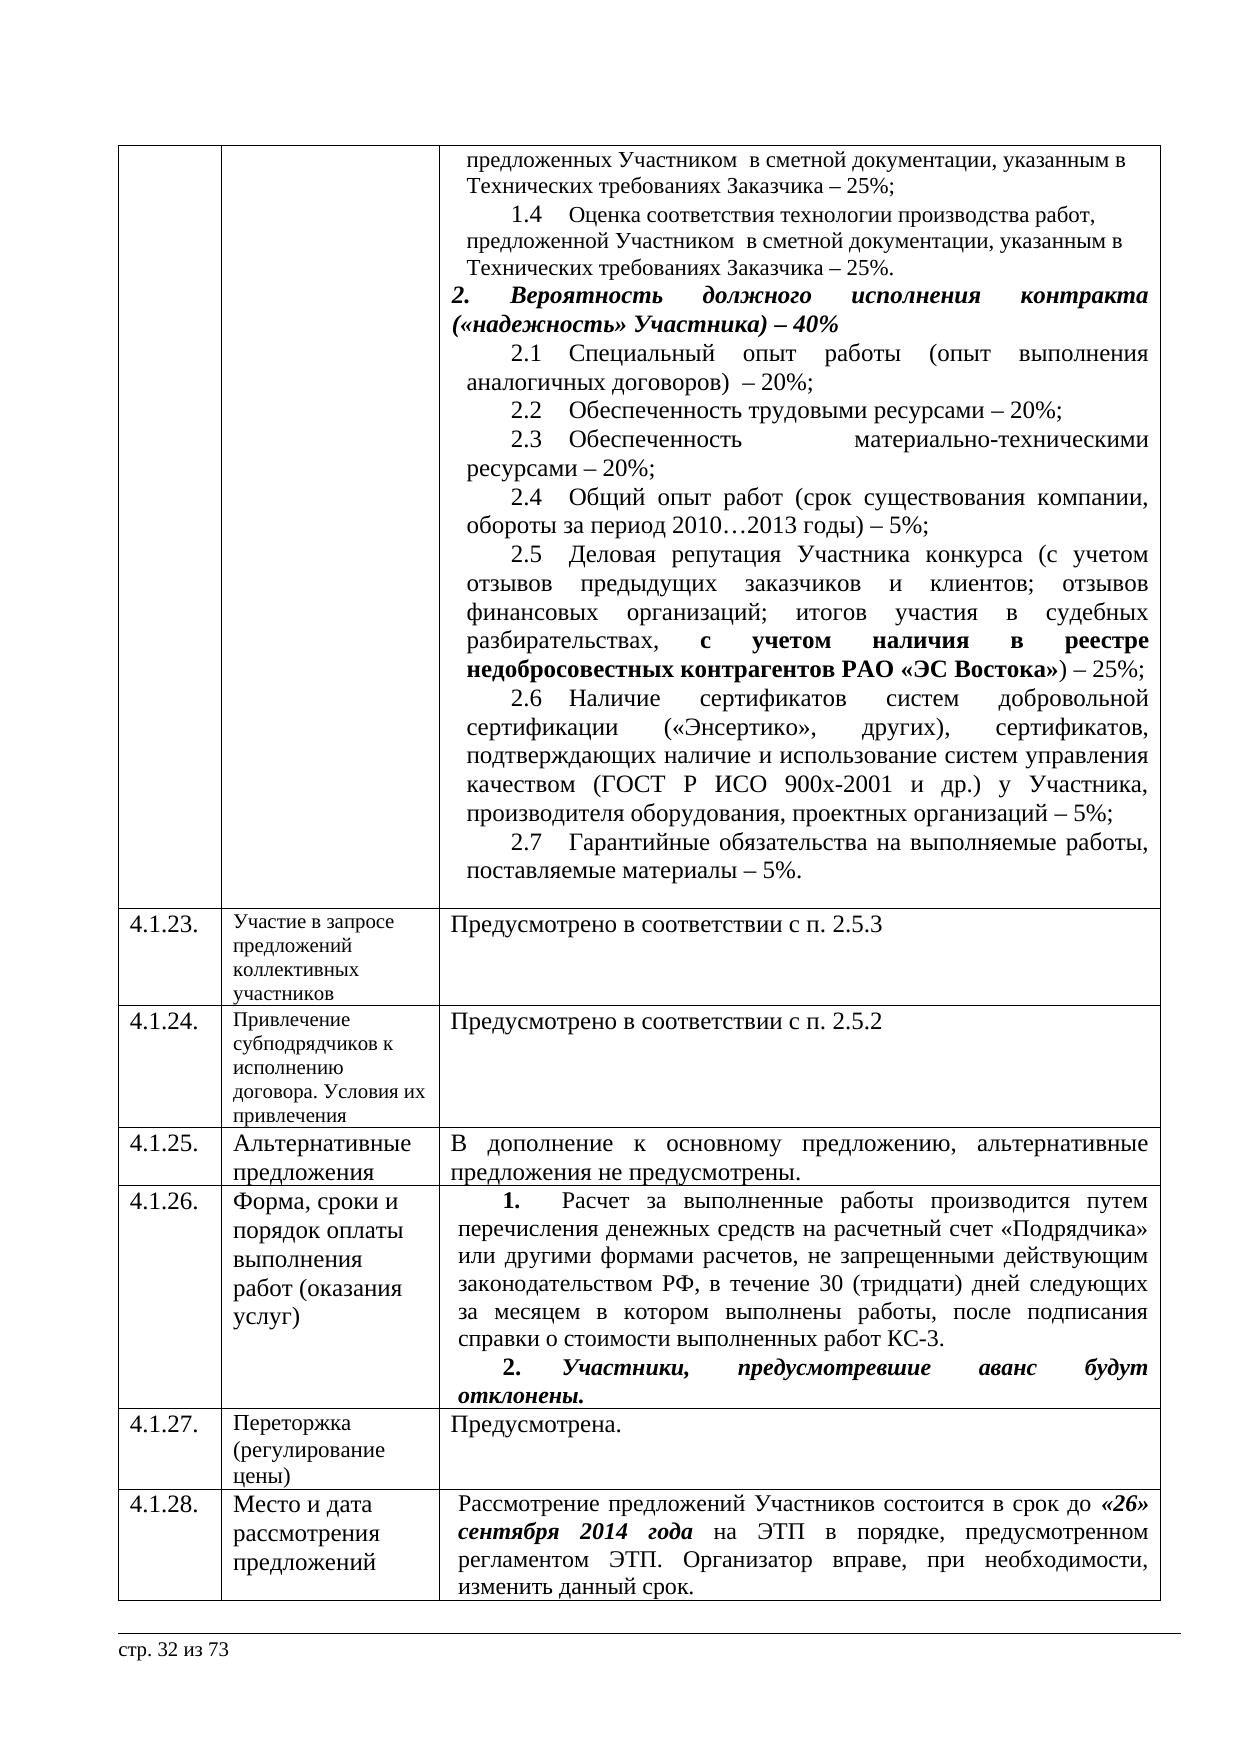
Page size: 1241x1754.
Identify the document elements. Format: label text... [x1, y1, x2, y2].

table_cell [119, 909, 221, 1005]
table_cell [119, 1006, 221, 1127]
table_cell Предусмотрено в соответствии с п. 2.5.3 [440, 909, 1160, 1005]
table_cell Предусмотрена. [440, 1409, 1160, 1488]
table_cell [119, 1186, 221, 1408]
table_cell [119, 1409, 221, 1488]
table_cell Альтернативные предложения [222, 1128, 439, 1185]
table_cell [119, 146, 221, 908]
table_cell Форма, сроки и порядок оплаты выполнения работ (оказания услуг) [222, 1186, 439, 1408]
table_cell [119, 1490, 221, 1600]
table_cell Расчет за выполненные работы производится путем перечисления денежных средств на расчетный счет «Подрядчика» или другими формами расчетов, не запрещенными действующим законодательством РФ, в течение 30 (тридцати) дней следующих за месяцем в котором выполнены работы, после подписания справки о стоимости выполненных работ КС-3. Участники, предусмотревшие аванс будут отклонены. [440, 1186, 1160, 1408]
table_cell Переторжка (регулирование цены) [222, 1409, 439, 1488]
table_cell В дополнение к основному предложению, альтернативные предложения не предусмотрены. [440, 1128, 1160, 1185]
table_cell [440, 146, 1160, 908]
table_cell Участие в запросе предложений коллективных участников [222, 909, 439, 1005]
table_cell Рассмотрение предложений Участников состоится в срок до «26» сентября 2014 года на ЭТП в порядке, предусмотренном регламентом ЭТП. Организатор вправе, при необходимости, изменить данный срок. [440, 1490, 1160, 1600]
table_cell Привлечение субподрядчиков к исполнению договора. Условия их привлечения [222, 1006, 439, 1127]
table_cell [222, 146, 439, 908]
table_cell Предусмотрено в соответствии с п. 2.5.2 [440, 1006, 1160, 1127]
table_cell Место и дата рассмотрения предложений [222, 1490, 439, 1600]
table_cell [119, 1128, 221, 1185]
